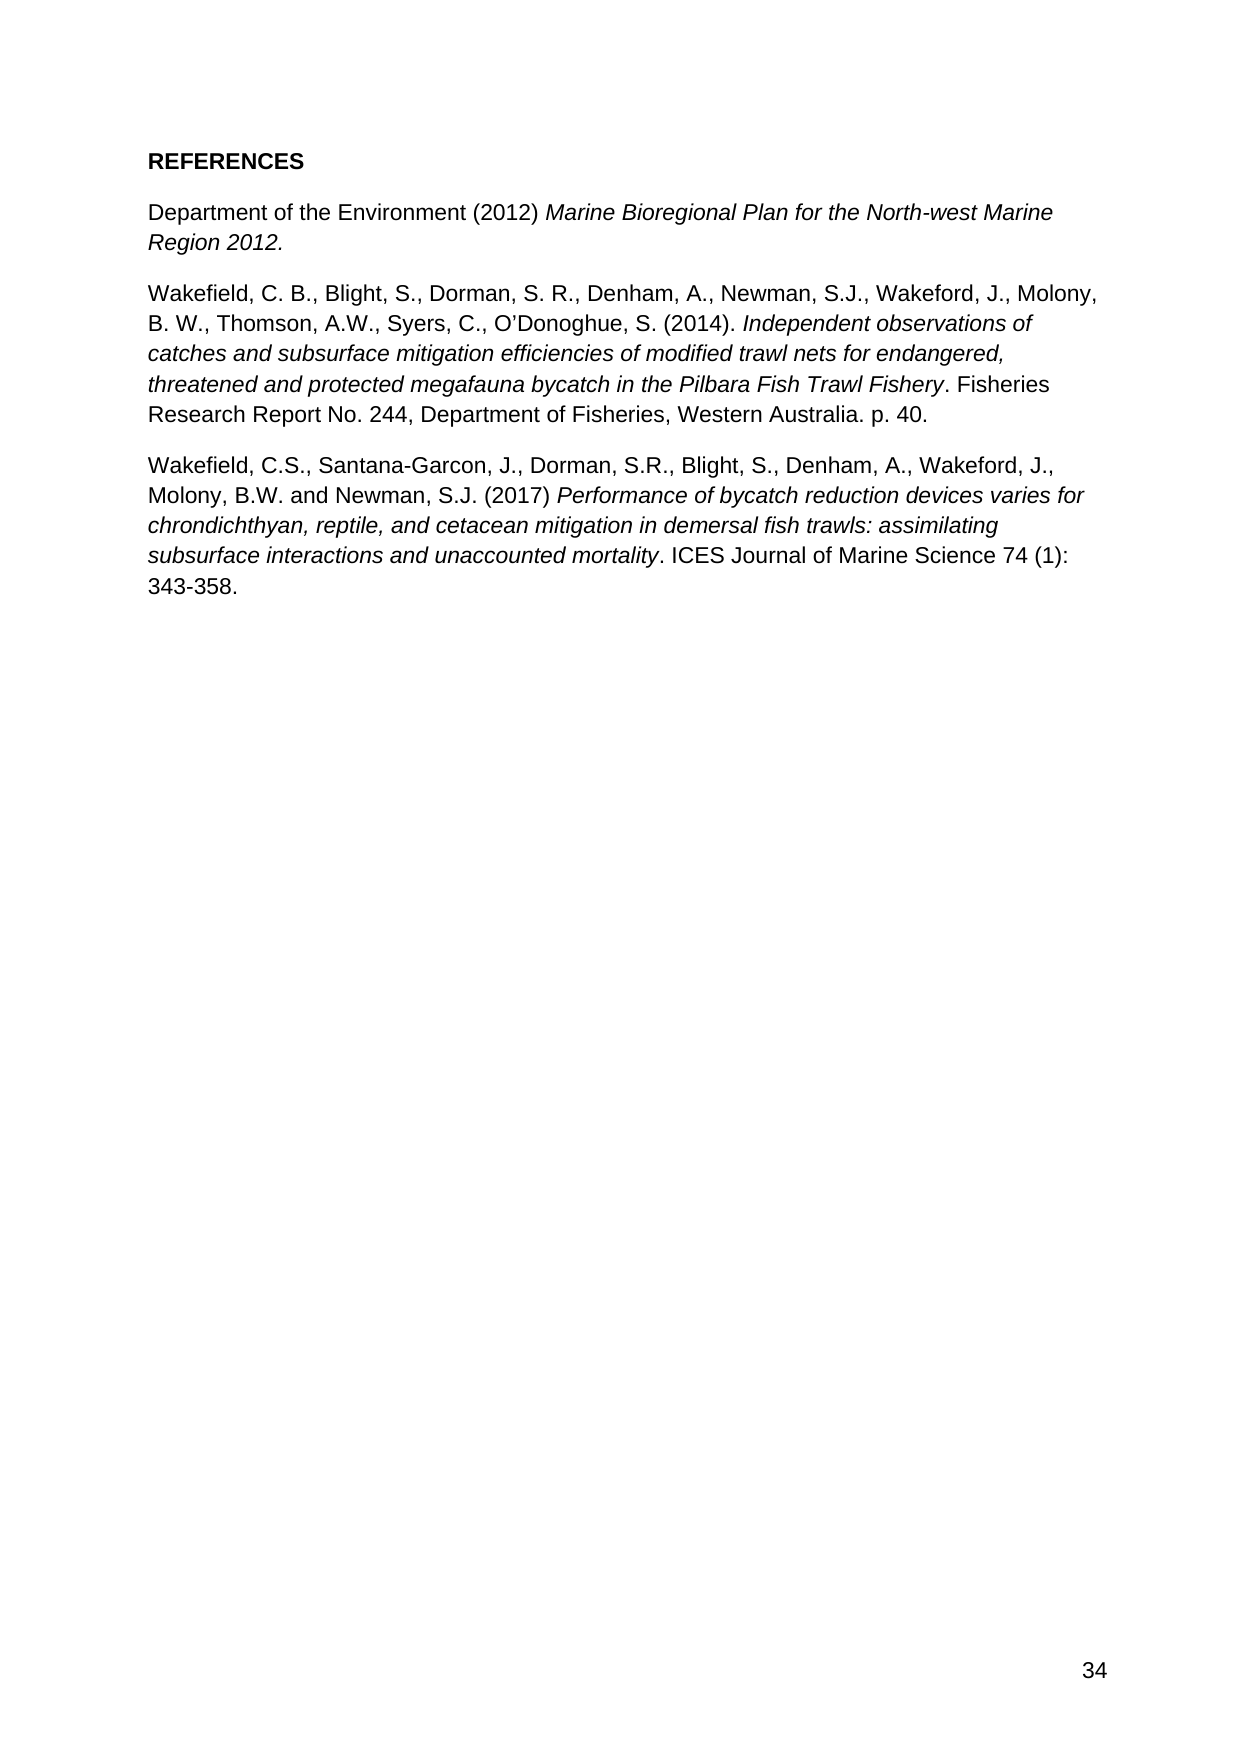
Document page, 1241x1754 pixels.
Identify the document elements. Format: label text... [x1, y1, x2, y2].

text Department of the Environment (2012) Marine Bioregional Plan for the North-west Marine Region 2012. [148, 199, 1107, 255]
text Wakefield, C. B., Blight, S., Dorman, S. R., Denham, A., Newman, S.J., Wakeford, J., Molony, B. W., Thomson, A.W., Syers, C., O’Donoghue, S. (2014). Independent observations of catches and subsurface mitigation efficiencies of modified trawl nets for endangered, threatened and protected megafauna bycatch in the Pilbara Fish Trawl Fishery. Fisheries Research Report No. 244, Department of Fisheries, Western Australia. p. 40. [148, 280, 1107, 427]
subtitle References [148, 148, 1107, 174]
text Wakefield, C.S., Santana-Garcon, J., Dorman, S.R., Blight, S., Denham, A., Wakeford, J., Molony, B.W. and Newman, S.J. (2017) Performance of bycatch reduction devices varies for chrondichthyan, reptile, and cetacean mitigation in demersal fish trawls: assimilating subsurface interactions and unaccounted mortality. ICES Journal of Marine Science 74 (1): 343-358. [148, 452, 1107, 599]
